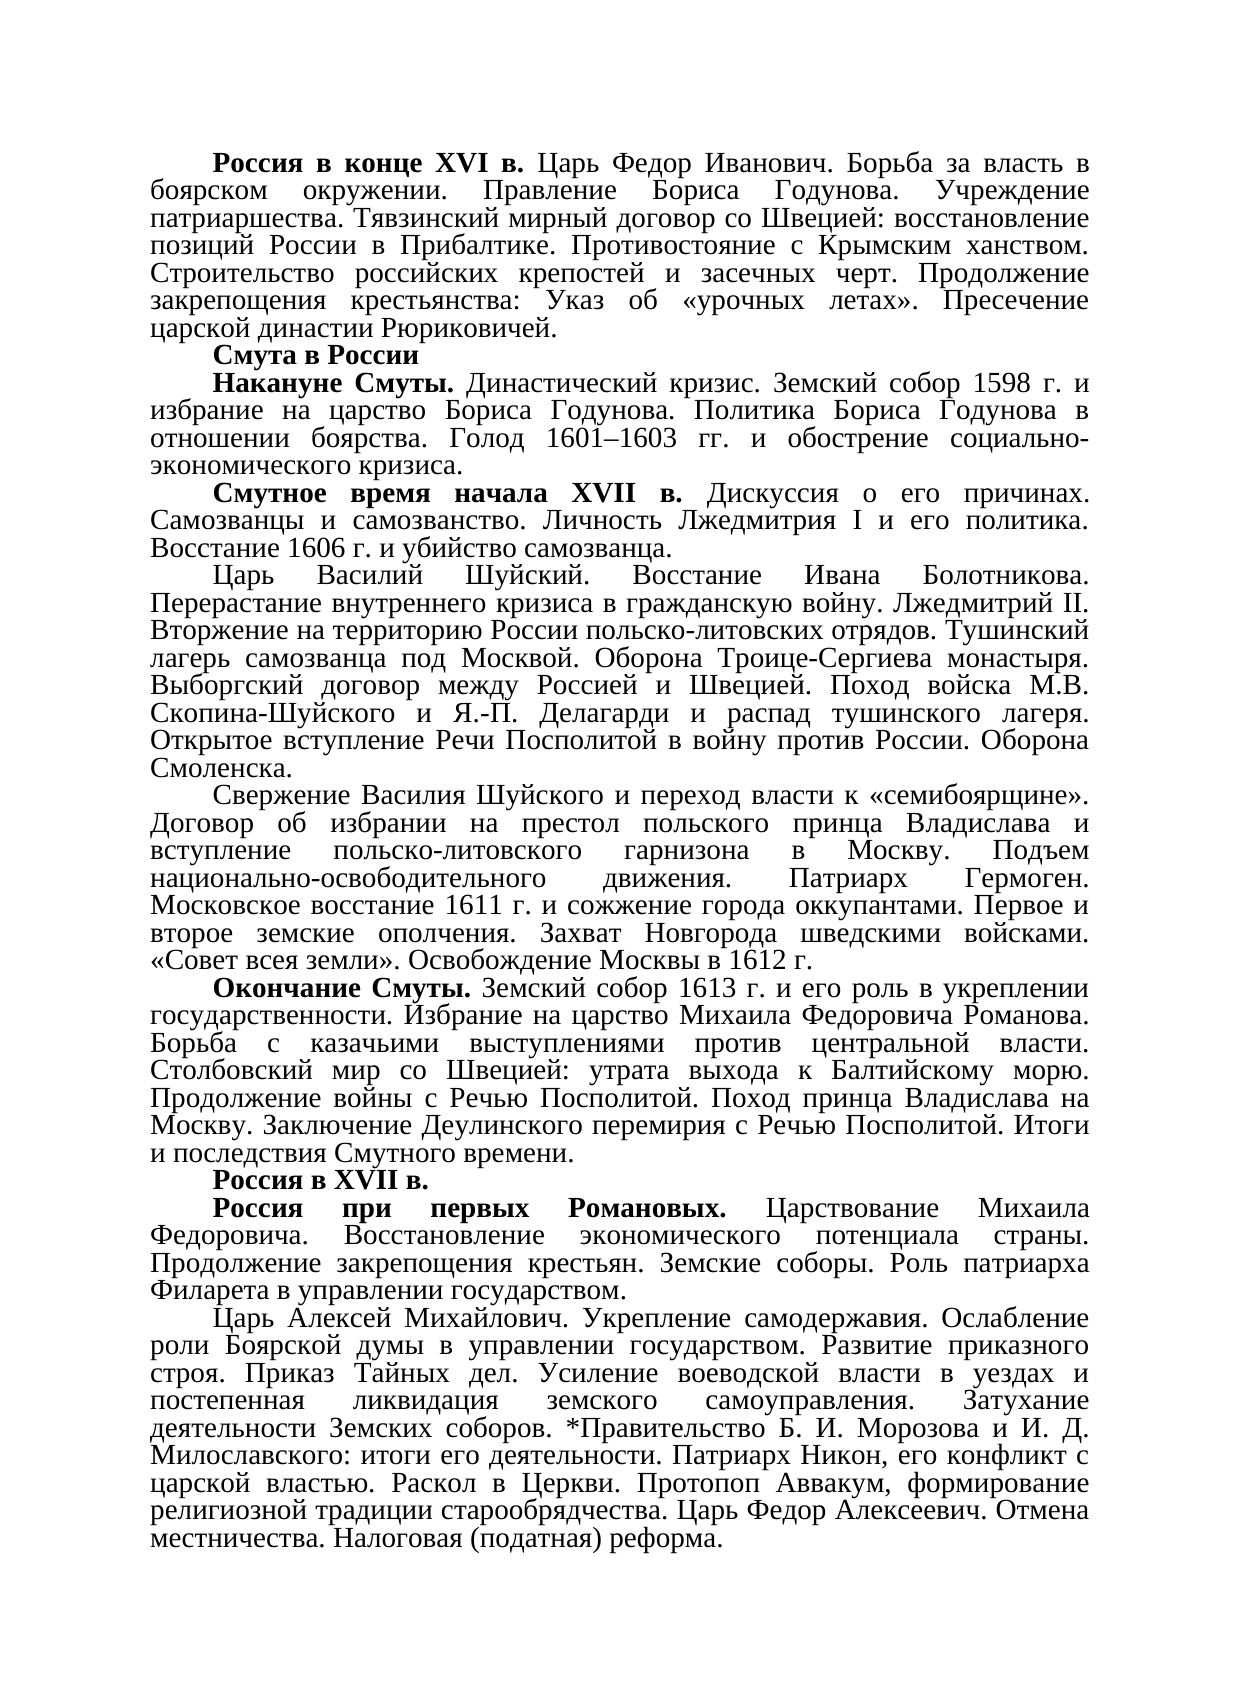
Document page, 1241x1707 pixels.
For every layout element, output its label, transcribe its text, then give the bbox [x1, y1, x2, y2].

text Накануне Смуты. Династический кризис. Земский собор 1598 г. и избрание на царство Бориса Годунова. Политика Бориса Годунова в отношении боярства. Голод 1601–1603 гг. и обострение социально-экономического кризиса. [150, 370, 1090, 480]
text Смутное время начала XVII в. Дискуссия о его причинах. Самозванцы и самозванство. Личность Лжедмитрия I и его политика. Восстание 1606 г. и убийство самозванца. [150, 480, 1090, 562]
text Свержение Василия Шуйского и переход власти к «семибоярщине». Договор об избрании на престол польского принца Владислава и вступление польско-литовского гарнизона в Москву. Подъем национально-освободительного движения. Патриарх Гермоген. Московское восстание 1611 г. и сожжение города оккупантами. Первое и второе земские ополчения. Захват Новгорода шведскими войсками. «Совет всея земли». Освобождение Москвы в 1612 г. [150, 782, 1090, 975]
text Смута в России [150, 342, 1090, 370]
text Россия в XVII в. [150, 1167, 1090, 1195]
text Россия в конце XVI в. Царь Федор Иванович. Борьба за власть в боярском окружении. Правление Бориса Годунова. Учреждение патриаршества. Тявзинский мирный договор со Швецией: восстановление позиций России в Прибалтике. Противостояние с Крымским ханством. Строительство российских крепостей и засечных черт. Продолжение закрепощения крестьянства: Указ об «урочных летах». Пресечение царской династии Рюриковичей. [150, 150, 1090, 342]
text Царь Василий Шуйский. Восстание Ивана Болотникова. Перерастание внутреннего кризиса в гражданскую войну. Лжедмитрий II. Вторжение на территорию России польско-литовских отрядов. Тушинский лагерь самозванца под Москвой. Оборона Троице-Сергиева монастыря. Выборгский договор между Россией и Швецией. Поход войска М.В. Скопина-Шуйского и Я.‑П. Делагарди и распад тушинского лагеря. Открытое вступление Речи Посполитой в войну против России. Оборона Смоленска. [150, 562, 1090, 782]
text Царь Алексей Михайлович. Укрепление самодержавия. Ослабление роли Боярской думы в управлении государством. Развитие приказного строя. Приказ Тайных дел. Усиление воеводской власти в уездах и постепенная ликвидация земского самоуправления. Затухание деятельности Земских соборов. *Правительство Б. И. Морозова и И. Д. Милославского: итоги его деятельности. Патриарх Никон, его конфликт с царской властью. Раскол в Церкви. Протопоп Аввакум, формирование религиозной традиции старообрядчества. Царь Федор Алексеевич. Отмена местничества. Налоговая (податная) реформа. [150, 1305, 1090, 1552]
text Россия при первых Романовых. Царствование Михаила Федоровича. Восстановление экономического потенциала страны. Продолжение закрепощения крестьян. Земские соборы. Роль патриарха Филарета в управлении государством. [150, 1195, 1090, 1305]
text Окончание Смуты. Земский собор 1613 г. и его роль в укреплении государственности. Избрание на царство Михаила Федоровича Романова. Борьба с казачьими выступлениями против центральной власти. Столбовский мир со Швецией: утрата выхода к Балтийскому морю. Продолжение войны с Речью Посполитой. Поход принца Владислава на Москву. Заключение Деулинского перемирия с Речью Посполитой. Итоги и последствия Смутного времени. [150, 975, 1090, 1167]
